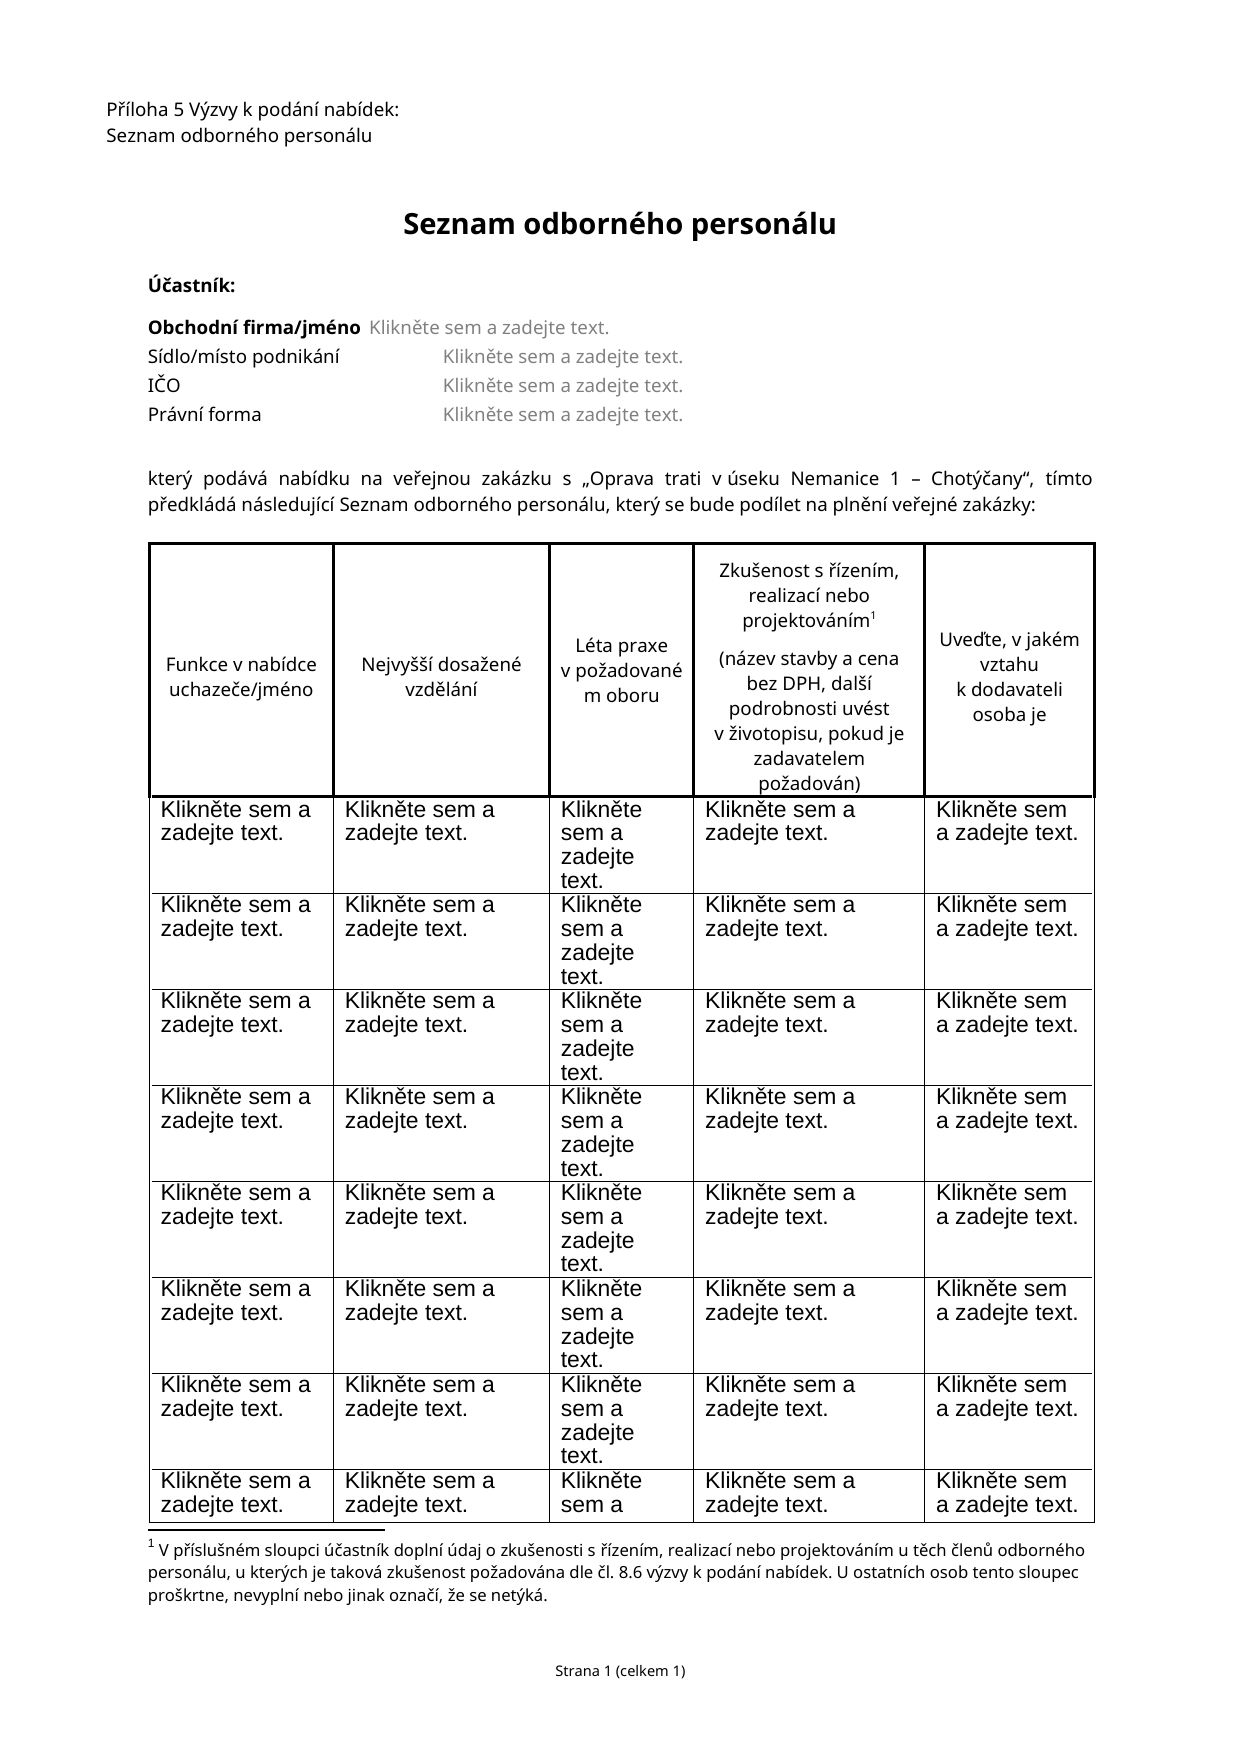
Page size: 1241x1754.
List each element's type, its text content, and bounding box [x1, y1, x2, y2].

text který podává nabídku na veřejnou zakázku s „Oprava trati v úseku Nemanice 1 – Chotýčany“, tímto předkládá následující Seznam odborného personálu, který se bude podílet na plnění veřejné zakázky: [148, 465, 1093, 516]
text Účastník: [148, 268, 1093, 299]
text Obchodní firma/jméno [148, 311, 1093, 340]
text IČO [148, 369, 1093, 398]
table_header Léta praxe v požadovaném oboru [551, 545, 692, 795]
table_header Zkušenost s řízením, realizací nebo projektováním (název stavby a cena bez DPH, další podrobnosti uvést v životopisu, pokud je zadavatelem požadován) [695, 545, 923, 795]
text Právní forma [148, 398, 1093, 427]
table_header Uveďte, v jakém vztahu k dodavateli osoba je [926, 545, 1093, 795]
title Seznam odborného personálu [148, 203, 1093, 243]
table_header Nejvyšší dosažené vzdělání [335, 545, 548, 795]
text Sídlo/místo podnikání [148, 340, 1093, 369]
table_header Funkce v nabídce uchazeče/jméno [151, 545, 332, 795]
